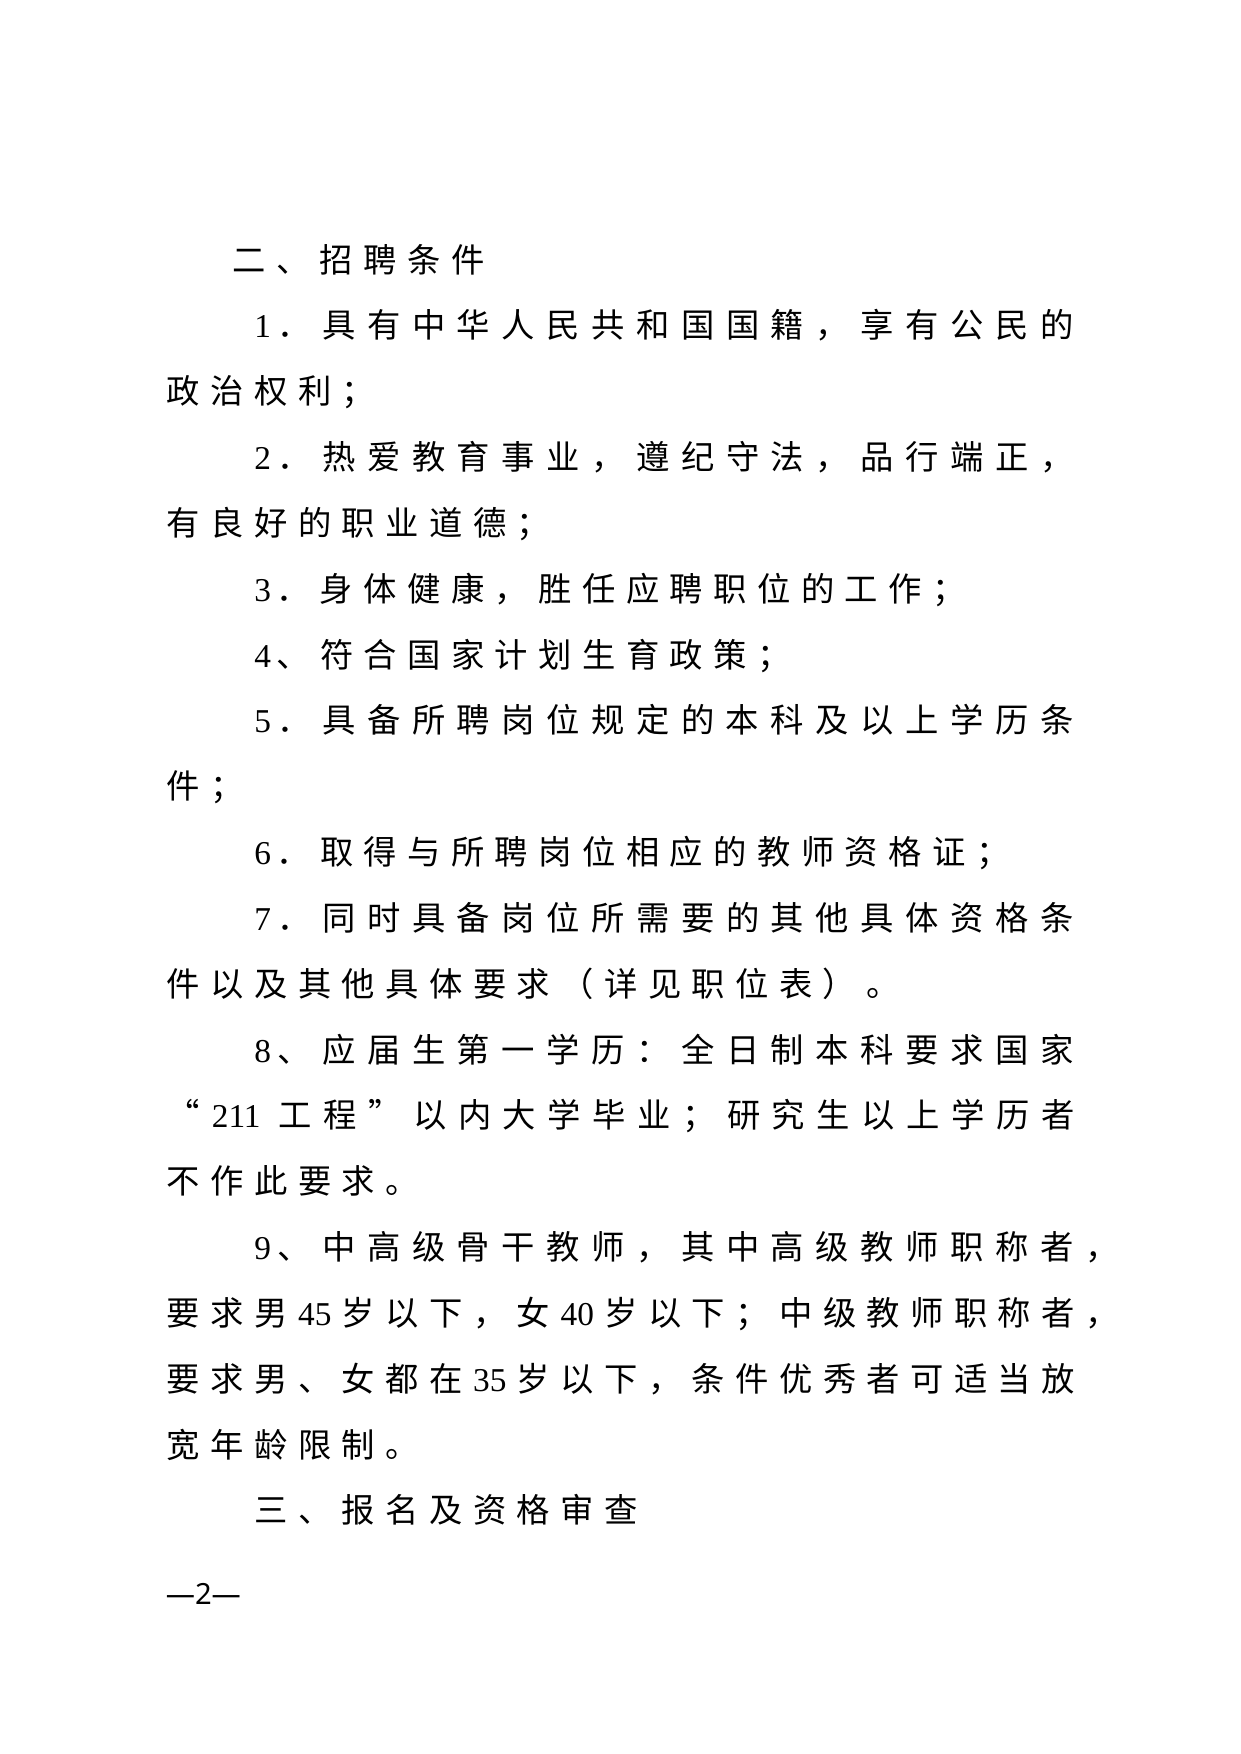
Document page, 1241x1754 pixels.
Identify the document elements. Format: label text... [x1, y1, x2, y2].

text 2．热爱教育事业，遵纪守法，品行端正，有良好的职业道德； [167, 422, 1085, 554]
text 4、符合国家计划生育政策； [167, 619, 1085, 685]
text 1．具有中华人民共和国国籍，享有公民的政治权利； [167, 290, 1085, 422]
text 8、应届生第一学历：全日制本科要求国家“211工程”以内大学毕业；研究生以上学历者不作此要求。 [167, 1014, 1085, 1212]
text 9、中高级骨干教师，其中高级教师职称者，要求男45岁以下，女40岁以下；中级教师职称者，要求男、女都在35岁以下，条件优秀者可适当放宽年龄限制。 [167, 1212, 1085, 1475]
text 5．具备所聘岗位规定的本科及以上学历条件； [167, 685, 1085, 817]
text 6．取得与所聘岗位相应的教师资格证； [167, 817, 1085, 883]
text 三、报名及资格审查 [167, 1475, 1085, 1541]
text 7．同时具备岗位所需要的其他具体资格条件以及其他具体要求（详见职位表）。 [167, 883, 1085, 1014]
text 3．身体健康，胜任应聘职位的工作； [167, 554, 1085, 619]
text 二、招聘条件 [167, 224, 1085, 290]
